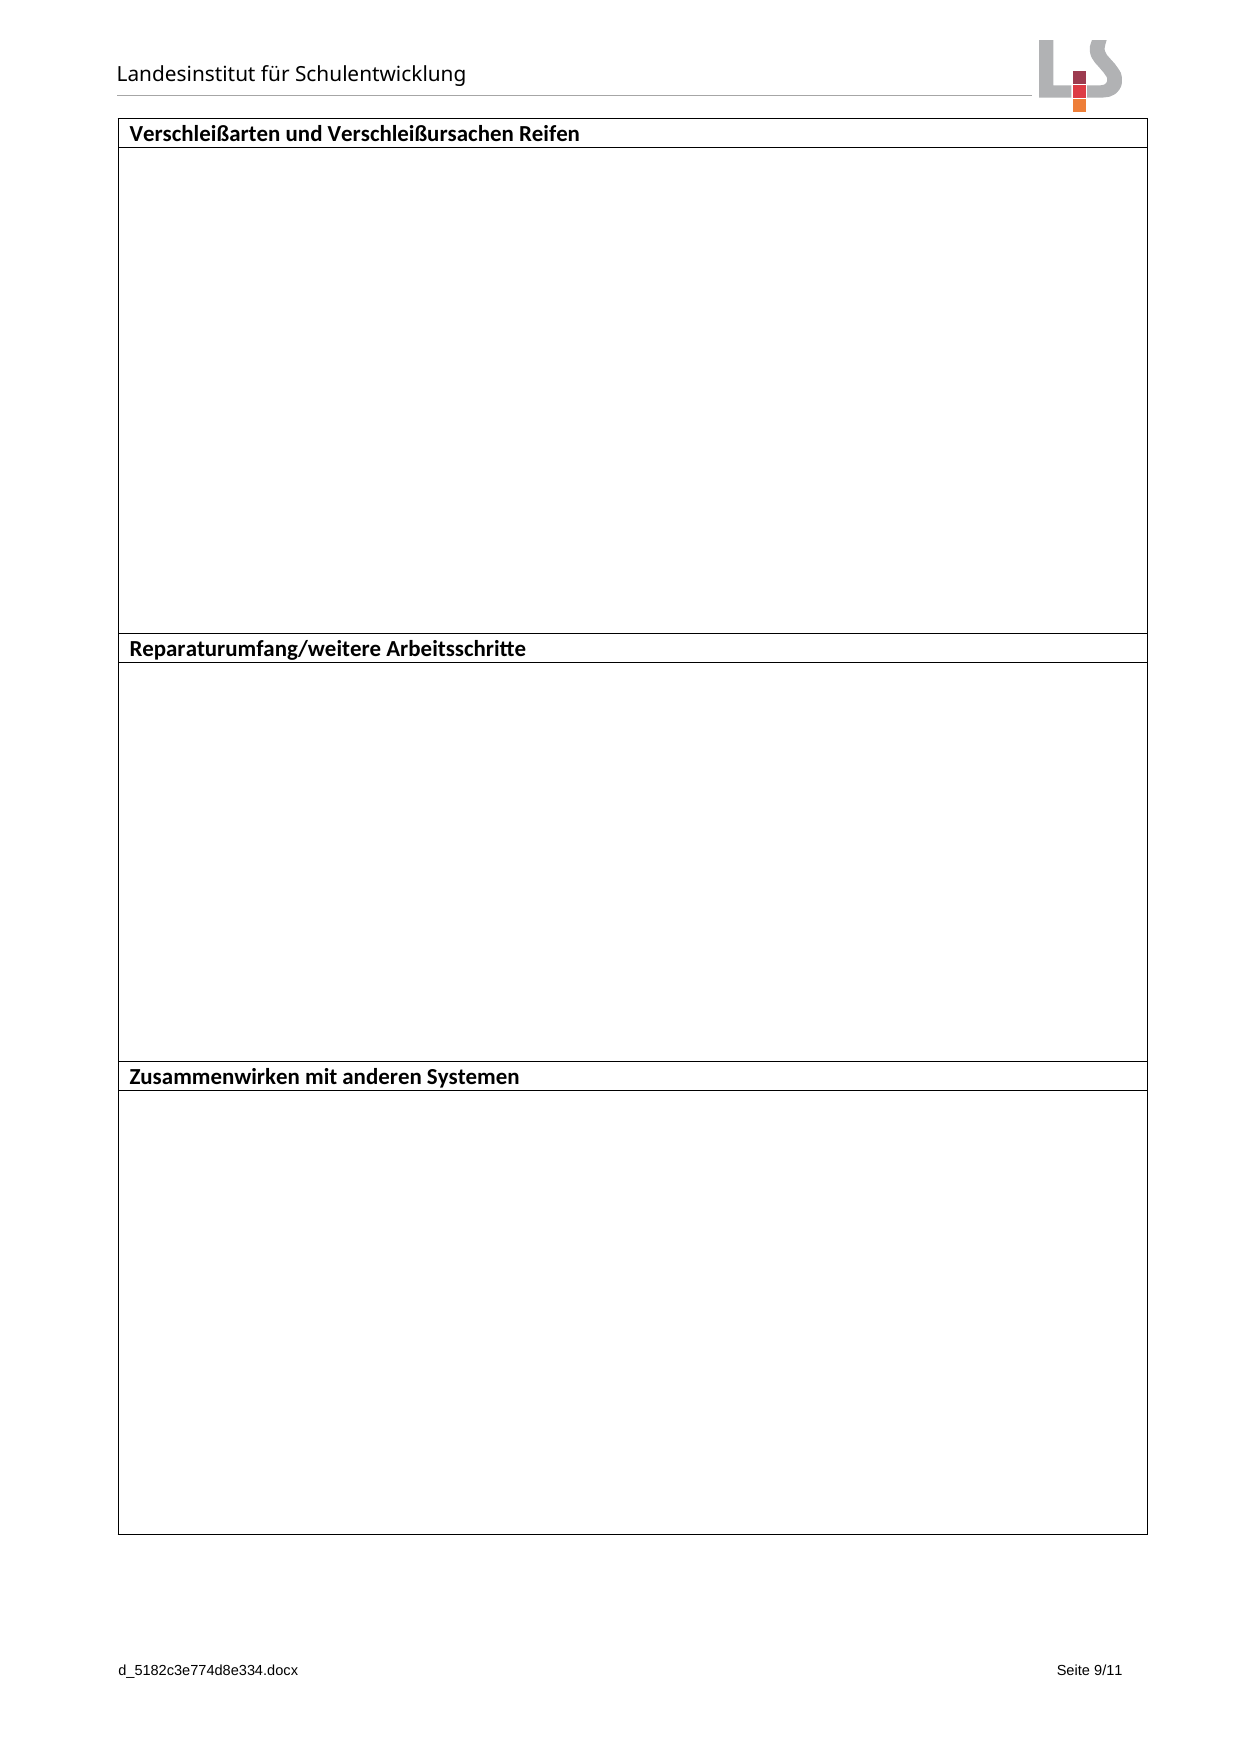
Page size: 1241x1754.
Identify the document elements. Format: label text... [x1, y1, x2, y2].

table_header Verschleißarten und Verschleißursachen Reifen [119, 119, 1147, 147]
table_cell Zusammenwirken mit anderen Systemen [119, 1062, 1147, 1090]
table_cell [119, 148, 1147, 633]
table_cell [119, 1091, 1147, 1533]
table_cell Reparaturumfang/weitere Arbeitsschritte [119, 634, 1147, 662]
table_cell [119, 663, 1147, 1061]
